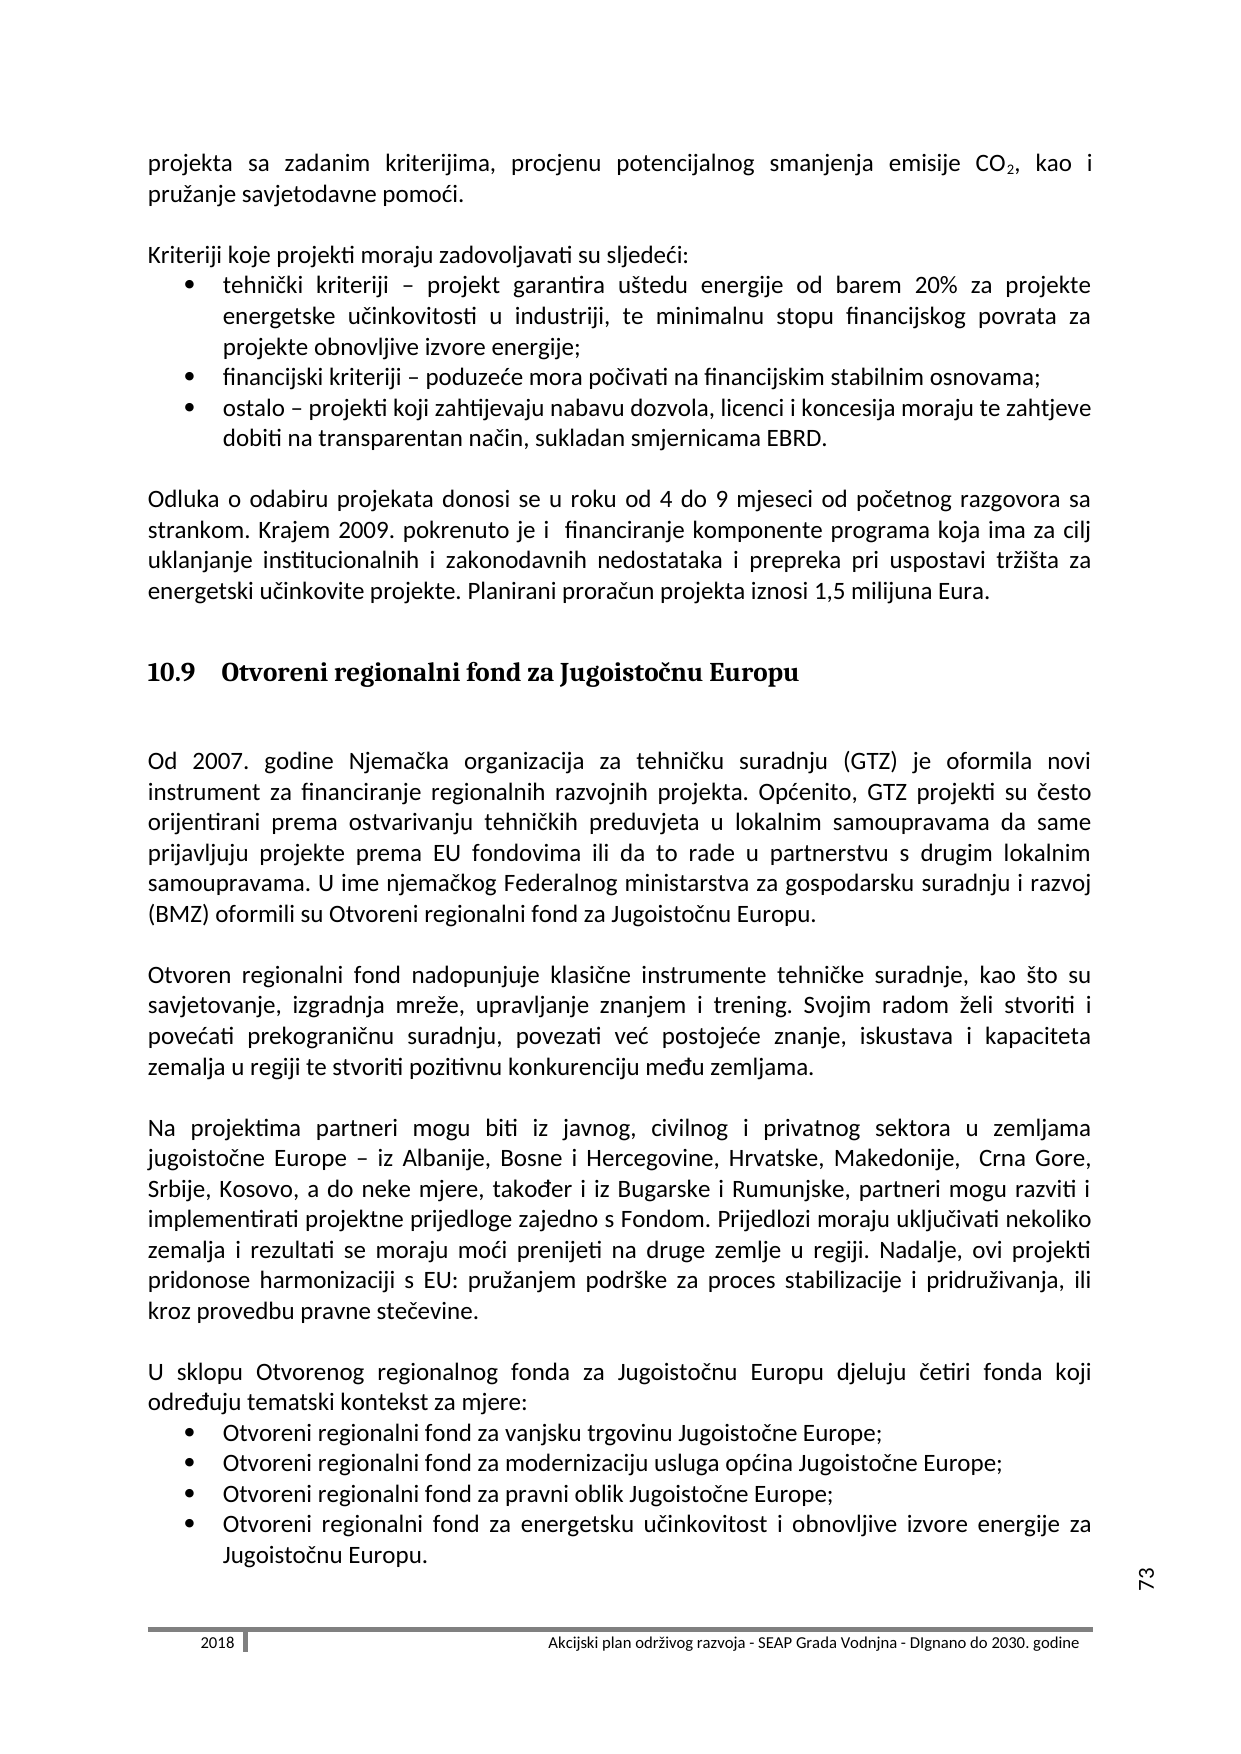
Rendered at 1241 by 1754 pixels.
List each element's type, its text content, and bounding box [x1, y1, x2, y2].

text U sklopu Otvorenog regionalnog fonda za Jugoistočnu Europu djeluju četiri fonda koji određuju tematski kontekst za mjere: [148, 1356, 1093, 1417]
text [148, 148, 1093, 209]
text Odluka o odabiru projekata donosi se u roku od 4 do 9 mjeseci od početnog razgovora sa strankom. Krajem 2009. pokrenuto je i financiranje komponente programa koja ima za cilj uklanjanje institucionalnih i zakonodavnih nedostataka i prepreka pri uspostavi tržišta za energetski učinkovite projekte. Planirani proračun projekta iznosi 15 milijuna Eura. [148, 483, 1093, 605]
list ostalo – projekti koji zahtijevaju nabavu dozvola licenci i koncesija moraju te zahtjeve dobiti na transparentan način sukladan smjernicama EBRD. [185, 392, 1093, 453]
text Otvoren regionalni fond nadopunjuje klasične instrumente tehničke suradnje kao što su savjetovanje izgradnja mreže upravljanje znanjem i trening. Svojim radom želi stvoriti i povećati prekograničnu suradnju povezati već postojeće znanje iskustava i kapaciteta zemalja u regiji te stvoriti pozitivnu konkurenciju među zemljama. [148, 959, 1093, 1081]
list tehnički kriteriji – projekt garantira uštedu energije od barem 20% za projekte energetske učinkovitosti u industriji te minimalnu stopu financijskog povrata za projekte obnovljive izvore energije; [185, 270, 1093, 361]
list Otvoreni regionalni fond za vanjsku trgovinu Jugoistočne Europe; [185, 1417, 1093, 1447]
subtitle 10.9 Otvoreni regionalni fond za Jugoistočnu Europu [148, 657, 1093, 688]
list Otvoreni regionalni fond za modernizaciju usluga općina Jugoistočne Europe; [185, 1447, 1093, 1478]
list Otvoreni regionalni fond za pravni oblik Jugoistočne Europe; [185, 1478, 1093, 1508]
text Kriteriji koje projekti moraju zadovoljavati su sljedeći: [148, 239, 1093, 270]
list financijski kriteriji – poduzeće mora počivati na financijskim stabilnim osnovama; [185, 361, 1093, 392]
text Od 2007. godine Njemačka organizacija za tehničku suradnju (GTZ) je oformila novi instrument za financiranje regionalnih razvojnih projekta. Općenito GTZ projekti su često orijentirani prema ostvarivanju tehničkih preduvjeta u lokalnim samoupravama da same prijavljuju projekte prema EU fondovima ili da to rade u partnerstvu s drugim lokalnim samoupravama. U ime njemačkog Federalnog ministarstva za gospodarsku suradnju i razvoj (BMZ) oformili su Otvoreni regionalni fond za Jugoistočnu Europu. [148, 746, 1093, 929]
text Na projektima partneri mogu biti iz javnog civilnog i privatnog sektora u zemljama jugoistočne Europe – iz Albanije Bosne i Hercegovine Hrvatske Makedonije Crna Gore Srbije Kosovo a do neke mjere također i iz Bugarske i Rumunjske partneri mogu razviti i implementirati projektne prijedloge zajedno s Fondom. Prijedlozi moraju uključivati nekoliko zemalja i rezultati se moraju moći prenijeti na druge zemlje u regiji. Nadalje ovi projekti pridonose harmonizaciji s EU: pružanjem podrške za proces stabilizacije i pridruživanja ili kroz provedbu pravne stečevine. [148, 1112, 1093, 1325]
list Otvoreni regionalni fond za energetsku učinkovitost i obnovljive izvore energije za Jugoistočnu Europu. [185, 1508, 1093, 1569]
